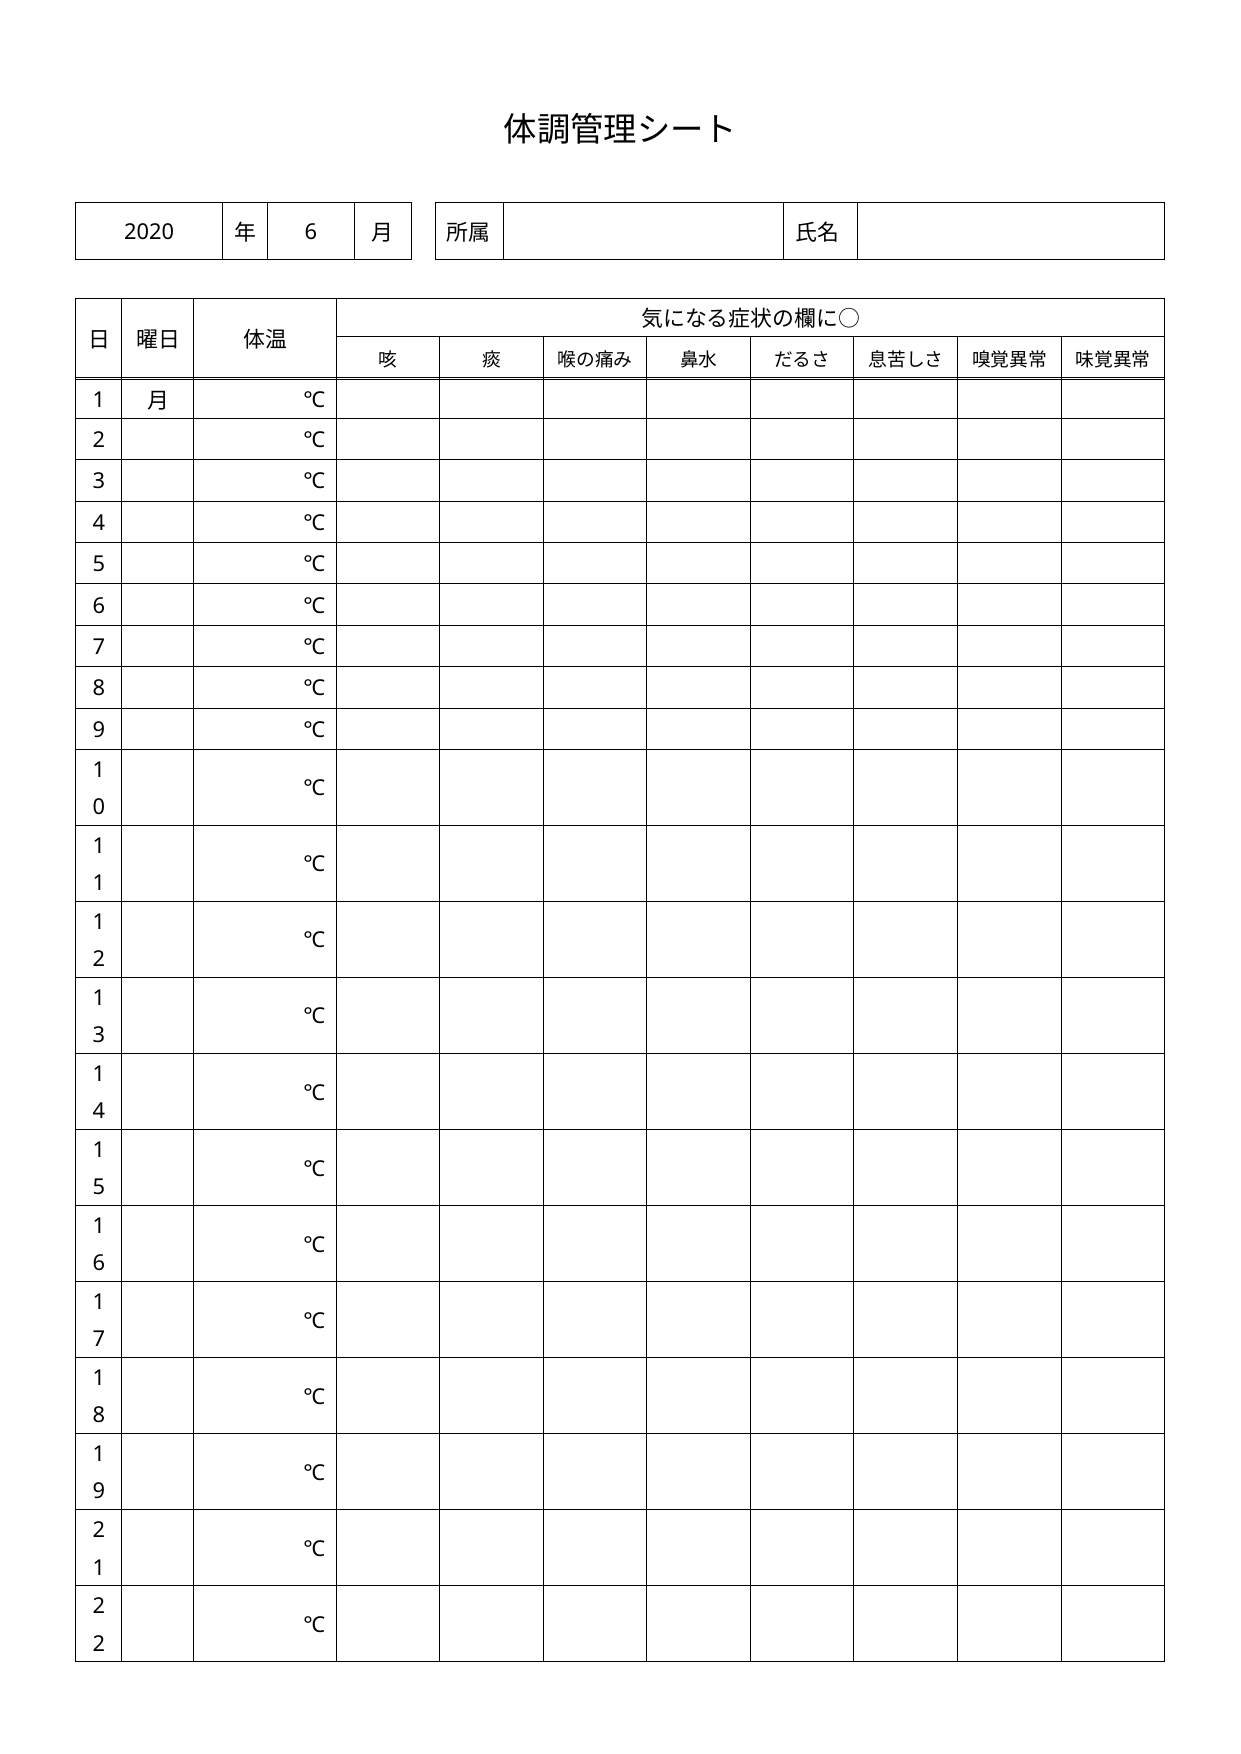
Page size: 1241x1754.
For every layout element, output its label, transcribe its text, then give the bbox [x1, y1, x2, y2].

table_cell 15 [76, 1130, 121, 1205]
table_cell 14 [76, 1054, 121, 1129]
table_cell [958, 826, 1061, 901]
table_cell 鼻水 [647, 337, 750, 377]
table_cell [122, 626, 193, 666]
table_cell [751, 1282, 853, 1357]
table_cell [440, 750, 543, 825]
table_cell [337, 978, 439, 1053]
table_cell [1062, 1282, 1164, 1357]
table_cell [440, 826, 543, 901]
table_cell [337, 1510, 439, 1585]
table_cell [647, 826, 750, 901]
table_cell [647, 1206, 750, 1281]
table_cell [337, 1434, 439, 1509]
table_cell [751, 380, 853, 418]
table_cell [440, 902, 543, 977]
table_cell [647, 902, 750, 977]
table_cell [751, 709, 853, 749]
table_cell [440, 667, 543, 707]
table_cell [958, 1586, 1061, 1661]
table_cell [1062, 380, 1164, 418]
table_cell [1062, 1434, 1164, 1509]
table_cell [1062, 902, 1164, 977]
table_cell [440, 978, 543, 1053]
table_cell [194, 419, 292, 459]
table_cell ℃ [292, 1054, 336, 1129]
table_cell 5 [76, 543, 121, 583]
table_cell [958, 1434, 1061, 1509]
table_cell [1062, 460, 1164, 501]
table_cell 18 [76, 1358, 121, 1433]
table_cell [122, 460, 193, 501]
table_cell [854, 1282, 957, 1357]
table_cell [337, 1358, 439, 1433]
table_cell [544, 1130, 646, 1205]
table_header [504, 203, 783, 259]
table_cell [854, 978, 957, 1053]
table_cell [122, 826, 193, 901]
table_cell [647, 667, 750, 707]
table_cell 7 [76, 626, 121, 666]
table_cell [194, 902, 292, 977]
table_cell 6 [76, 584, 121, 625]
table_header [412, 202, 435, 259]
table_cell [1062, 667, 1164, 707]
table_cell [958, 1358, 1061, 1433]
table_header 年 [223, 203, 267, 259]
table_header 曜日 [122, 299, 193, 377]
table_cell [122, 978, 193, 1053]
table_cell [958, 709, 1061, 749]
table_cell [194, 1586, 292, 1661]
table_cell [337, 826, 439, 901]
table_cell [751, 419, 853, 459]
table_cell [544, 460, 646, 501]
table_cell [122, 750, 193, 825]
table_cell 10 [76, 750, 121, 825]
table_cell [1062, 1510, 1164, 1585]
table_cell 4 [76, 502, 121, 542]
table_cell [751, 667, 853, 707]
table_cell [751, 1054, 853, 1129]
table_cell 3 [76, 460, 121, 501]
table_cell [751, 826, 853, 901]
table_cell [194, 709, 292, 749]
table_cell [854, 750, 957, 825]
table_cell [194, 667, 292, 707]
table_cell [958, 667, 1061, 707]
table_cell [958, 419, 1061, 459]
table_cell [440, 1434, 543, 1509]
table_cell [751, 978, 853, 1053]
table_cell [647, 460, 750, 501]
table_cell [854, 419, 957, 459]
table_cell [1062, 750, 1164, 825]
table_cell [440, 1510, 543, 1585]
table_cell [958, 902, 1061, 977]
table_cell [122, 1282, 193, 1357]
table_cell [337, 1206, 439, 1281]
table_cell ℃ [292, 1510, 336, 1585]
table_header 6 [268, 203, 354, 259]
table_cell [122, 1054, 193, 1129]
table_cell [647, 1130, 750, 1205]
table_cell [751, 584, 853, 625]
table_cell [854, 543, 957, 583]
table_cell [958, 380, 1061, 418]
table_cell [647, 584, 750, 625]
table_cell [544, 1282, 646, 1357]
table_cell [854, 1054, 957, 1129]
table_cell 喉の痛み [544, 337, 646, 377]
table_cell [854, 1130, 957, 1205]
table_cell [544, 419, 646, 459]
table_cell [647, 978, 750, 1053]
table_cell [544, 1054, 646, 1129]
table_cell [854, 1434, 957, 1509]
table_cell [958, 750, 1061, 825]
table_cell [440, 1358, 543, 1433]
table_cell ℃ [292, 1206, 336, 1281]
table_cell [544, 584, 646, 625]
table_cell [194, 1282, 292, 1357]
table_cell [1062, 502, 1164, 542]
table_cell [751, 626, 853, 666]
table_cell [337, 584, 439, 625]
table_cell [647, 1054, 750, 1129]
table_cell [194, 584, 292, 625]
table_cell [337, 502, 439, 542]
table_cell 21 [76, 1510, 121, 1585]
table_cell [544, 1586, 646, 1661]
table_cell 11 [76, 826, 121, 901]
table_cell [1062, 419, 1164, 459]
table_header 所属 [436, 203, 503, 259]
table_cell [194, 543, 292, 583]
table_cell 咳 [337, 337, 439, 377]
table_cell [854, 626, 957, 666]
table_cell [544, 1434, 646, 1509]
table_cell [751, 1434, 853, 1509]
table_cell [440, 419, 543, 459]
table_cell [1062, 1206, 1164, 1281]
table_cell [544, 978, 646, 1053]
table_cell [647, 750, 750, 825]
table_cell [958, 626, 1061, 666]
text 体調管理シート [75, 89, 1165, 164]
table_cell [958, 460, 1061, 501]
table_cell 1 [76, 380, 121, 418]
table_cell [194, 1434, 292, 1509]
table_cell [194, 826, 292, 901]
table_cell [751, 1586, 853, 1661]
table_cell [544, 626, 646, 666]
table_cell [958, 978, 1061, 1053]
table_cell [751, 1510, 853, 1585]
table_cell 9 [76, 709, 121, 749]
table_cell [440, 543, 543, 583]
table_cell [440, 1054, 543, 1129]
table_cell [194, 1206, 292, 1281]
table_cell [544, 543, 646, 583]
table_cell [958, 1130, 1061, 1205]
table_cell [854, 380, 957, 418]
table_cell [958, 1510, 1061, 1585]
table_cell [1062, 626, 1164, 666]
table_header 気になる症状の欄に○ [337, 299, 1164, 336]
table_cell 嗅覚異常 [958, 337, 1061, 377]
table_cell [544, 1358, 646, 1433]
table_cell [194, 380, 292, 418]
table_cell ℃ [292, 667, 336, 707]
table_cell [122, 902, 193, 977]
table_cell [194, 460, 292, 501]
table_cell [337, 380, 439, 418]
table_cell [194, 1358, 292, 1433]
table_cell [337, 543, 439, 583]
table_cell [440, 380, 543, 418]
table_cell [337, 1130, 439, 1205]
table_cell [647, 1358, 750, 1433]
table_header [858, 203, 1164, 259]
table_cell [1062, 709, 1164, 749]
table_cell ℃ [292, 419, 336, 459]
table_cell [194, 502, 292, 542]
table_cell [1062, 1586, 1164, 1661]
table_cell [440, 1130, 543, 1205]
table_cell [647, 1586, 750, 1661]
table_header 日 [76, 299, 121, 377]
table_cell [1062, 978, 1164, 1053]
table_cell ℃ [292, 1282, 336, 1357]
table_cell [751, 902, 853, 977]
table_cell [194, 1130, 292, 1205]
table_cell [337, 419, 439, 459]
table_cell [440, 626, 543, 666]
table_cell [544, 750, 646, 825]
table_cell [751, 1206, 853, 1281]
table_cell [337, 667, 439, 707]
table_cell [854, 709, 957, 749]
table_cell 痰 [440, 337, 543, 377]
table_cell [647, 543, 750, 583]
table_cell [337, 1586, 439, 1661]
table_cell [440, 709, 543, 749]
table_cell [647, 1282, 750, 1357]
table_cell ℃ [292, 626, 336, 666]
table_cell [751, 502, 853, 542]
table_cell [958, 502, 1061, 542]
table_cell [751, 1358, 853, 1433]
table_cell ℃ [292, 584, 336, 625]
table_cell ℃ [292, 543, 336, 583]
table_cell [751, 543, 853, 583]
table_cell [194, 626, 292, 666]
table_cell [122, 543, 193, 583]
table_cell [194, 978, 292, 1053]
table_cell [337, 902, 439, 977]
table_cell [544, 1510, 646, 1585]
table_cell [647, 1434, 750, 1509]
table_cell [647, 380, 750, 418]
table_cell 月 [122, 380, 193, 418]
table_cell [647, 709, 750, 749]
table_cell [958, 1282, 1061, 1357]
table_cell [958, 584, 1061, 625]
table_cell ℃ [292, 709, 336, 749]
table_cell [337, 750, 439, 825]
table_cell [854, 502, 957, 542]
table_cell [751, 1130, 853, 1205]
table_cell 19 [76, 1434, 121, 1509]
table_cell [544, 502, 646, 542]
table_cell [337, 626, 439, 666]
table_cell [1062, 1054, 1164, 1129]
table_cell [122, 1510, 193, 1585]
table_cell [1062, 543, 1164, 583]
table_cell [544, 1206, 646, 1281]
table_header 2020 [76, 203, 222, 259]
table_cell 8 [76, 667, 121, 707]
table_cell [647, 419, 750, 459]
table_cell 味覚異常 [1062, 337, 1164, 377]
table_cell [122, 1434, 193, 1509]
table_cell [854, 1206, 957, 1281]
table_cell ℃ [292, 460, 336, 501]
table_header 月 [355, 203, 411, 259]
table_cell [854, 667, 957, 707]
table_cell [1062, 1130, 1164, 1205]
table_cell [122, 1358, 193, 1433]
table_cell [194, 1054, 292, 1129]
table_cell [194, 750, 292, 825]
table_cell [854, 1586, 957, 1661]
table_cell [122, 584, 193, 625]
table_cell [958, 1206, 1061, 1281]
table_cell [647, 1510, 750, 1585]
table_header 氏名 [784, 203, 857, 259]
table_cell ℃ [292, 902, 336, 977]
table_cell [122, 1586, 193, 1661]
table_cell [440, 1586, 543, 1661]
table_cell [122, 419, 193, 459]
table_cell [122, 667, 193, 707]
table_cell ℃ [292, 750, 336, 825]
table_cell 12 [76, 902, 121, 977]
table_cell [440, 1282, 543, 1357]
table_cell ℃ [292, 826, 336, 901]
table_cell [544, 709, 646, 749]
table_cell [544, 667, 646, 707]
table_cell [440, 460, 543, 501]
table_cell [1062, 1358, 1164, 1433]
table_cell ℃ [292, 1130, 336, 1205]
table_cell [544, 826, 646, 901]
table_cell [337, 1282, 439, 1357]
table_cell [544, 902, 646, 977]
table_cell 息苦しさ [854, 337, 957, 377]
table_cell [854, 460, 957, 501]
table_cell ℃ [292, 1358, 336, 1433]
table_cell だるさ [751, 337, 853, 377]
table_cell [440, 584, 543, 625]
table_cell 13 [76, 978, 121, 1053]
table_cell [122, 502, 193, 542]
table_cell 2 [76, 419, 121, 459]
table_cell [854, 1358, 957, 1433]
table_cell [647, 502, 750, 542]
table_cell [751, 460, 853, 501]
table_cell 17 [76, 1282, 121, 1357]
table_cell [122, 1130, 193, 1205]
table_cell ℃ [292, 978, 336, 1053]
table_cell [854, 902, 957, 977]
table_cell [1062, 584, 1164, 625]
table_cell ℃ [292, 1434, 336, 1509]
table_cell [194, 1510, 292, 1585]
table_cell 22 [76, 1586, 121, 1661]
table_cell [958, 543, 1061, 583]
table_cell [440, 1206, 543, 1281]
table_cell [544, 380, 646, 418]
table_cell [647, 626, 750, 666]
table_cell [1062, 826, 1164, 901]
table_cell [122, 1206, 193, 1281]
table_cell ℃ [292, 502, 336, 542]
table_cell 16 [76, 1206, 121, 1281]
table_cell [854, 826, 957, 901]
table_cell [337, 460, 439, 501]
table_header 体温 [194, 299, 336, 377]
table_cell ℃ [292, 1586, 336, 1661]
table_cell [958, 1054, 1061, 1129]
table_cell [854, 1510, 957, 1585]
table_cell [122, 709, 193, 749]
table_cell [440, 502, 543, 542]
table_cell [337, 1054, 439, 1129]
table_cell ℃ [292, 380, 336, 418]
table_cell [337, 709, 439, 749]
table_cell [854, 584, 957, 625]
table_cell [751, 750, 853, 825]
